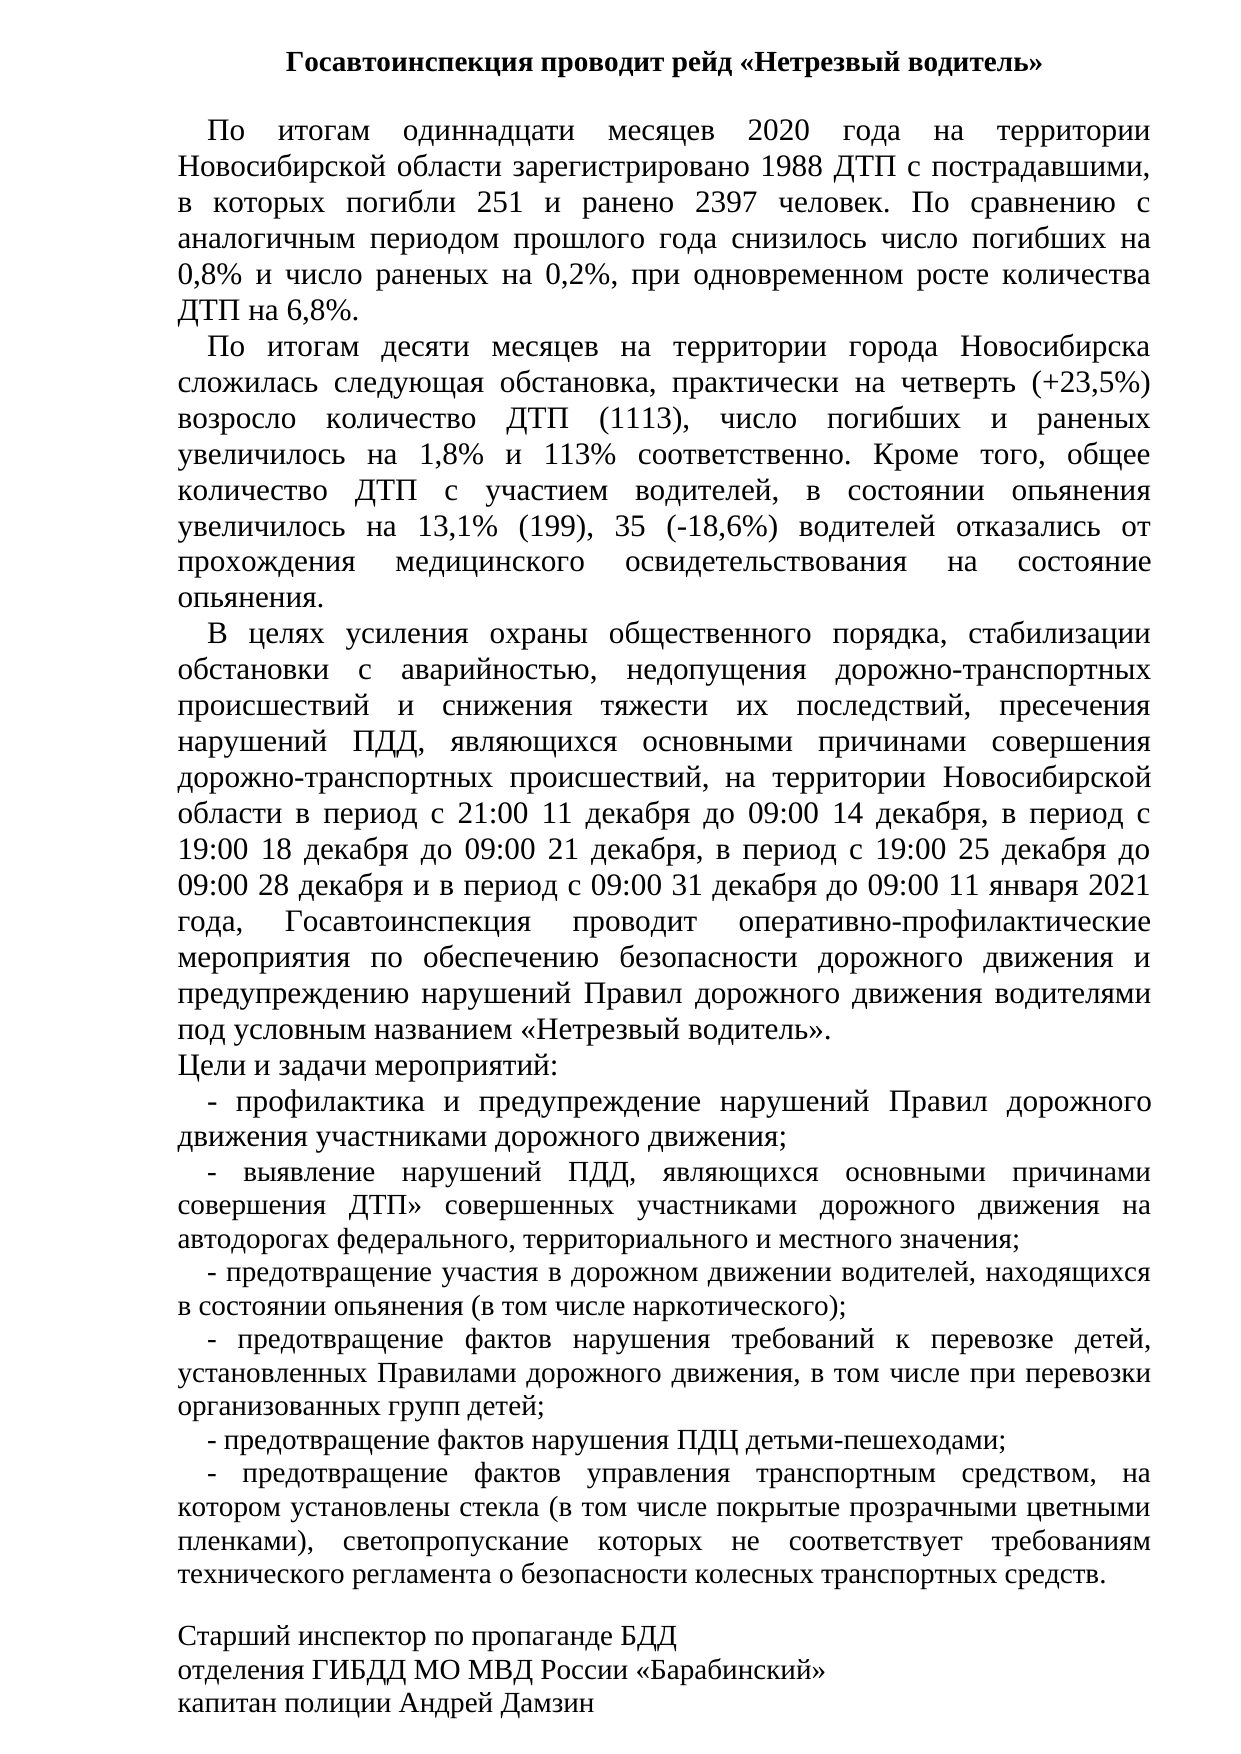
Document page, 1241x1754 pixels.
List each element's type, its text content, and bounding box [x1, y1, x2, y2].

text - предотвращение фактов нарушения требований к перевозке детей, установленных Правилами дорожного движения, в том числе при перевозки организованных групп детей; [177, 1321, 1152, 1422]
text Госавтоинспекция проводит рейд «Нетрезвый водитель» [177, 44, 1152, 78]
text - предотвращение участия в дорожном движении водителей, находящихся в состоянии опьянения (в том числе наркотического); [177, 1254, 1152, 1321]
text Старший инспектор по пропаганде БДД [177, 1618, 1152, 1652]
text Цели и задачи мероприятий: [177, 1046, 1152, 1082]
text отделения ГИБДД МО МВД России «Барабинский» [177, 1652, 1152, 1686]
text капитан полиции Андрей Дамзин [177, 1686, 1152, 1719]
text - профилактика и предупреждение нарушений Правил дорожного движения участниками дорожного движения; [177, 1082, 1152, 1154]
text По итогам одиннадцати месяцев 2020 года на территории Новосибирской области зарегистрировано 1988 ДТП с пострадавшими, в которых погибли 251 и ранено 2397 человек. По сравнению с аналогичным периодом прошлого года снизилось число погибших на 0,8% и число раненых на 0,2%, при одновременном росте количества ДТП на 6,8%. [177, 111, 1152, 327]
text - выявление нарушений ПДД, являющихся основными причинами совершения ДТП» совершенных участниками дорожного движения на автодорогах федерального, территориального и местного значения; [177, 1154, 1152, 1254]
text - предотвращение фактов управления транспортным средством, на котором установлены стекла (в том числе покрытые прозрачными цветными пленками), светопропускание которых не соответствует требованиям технического регламента о безопасности колесных транспортных средств. [177, 1456, 1152, 1590]
text По итогам десяти месяцев на территории города Новосибирска сложилась следующая обстановка, практически на четверть (+23,5%) возросло количество ДТП (1113), число погибших и раненых увеличилось на 1,8% и 113% соответственно. Кроме того, общее количество ДТП с участием водителей, в состоянии опьянения увеличилось на 13,1% (199), 35 (-18,6%) водителей отказались от прохождения медицинского освидетельствования на состояние опьянения. [177, 327, 1152, 614]
text - предотвращение фактов нарушения ПДЦ детьми-пешеходами; [177, 1422, 1152, 1456]
text В целях усиления охраны общественного порядка, стабилизации обстановки с аварийностью, недопущения дорожно-транспортных происшествий и снижения тяжести их последствий, пресечения нарушений ПДД, являющихся основными причинами совершения дорожно-транспортных происшествий, на территории Новосибирской области в период с 21:00 11 декабря до 09:00 14 декабря, в период с 19:00 18 декабря до 09:00 21 декабря, в период с 19:00 25 декабря до 09:00 28 декабря и в период с 09:00 31 декабря до 09:00 11 января 2021 года, Госавтоинспекция проводит оперативно-профилактические мероприятия по обеспечению безопасности дорожного движения и предупреждению нарушений Правил дорожного движения водителями под условным названием «Нетрезвый водитель». [177, 614, 1152, 1046]
